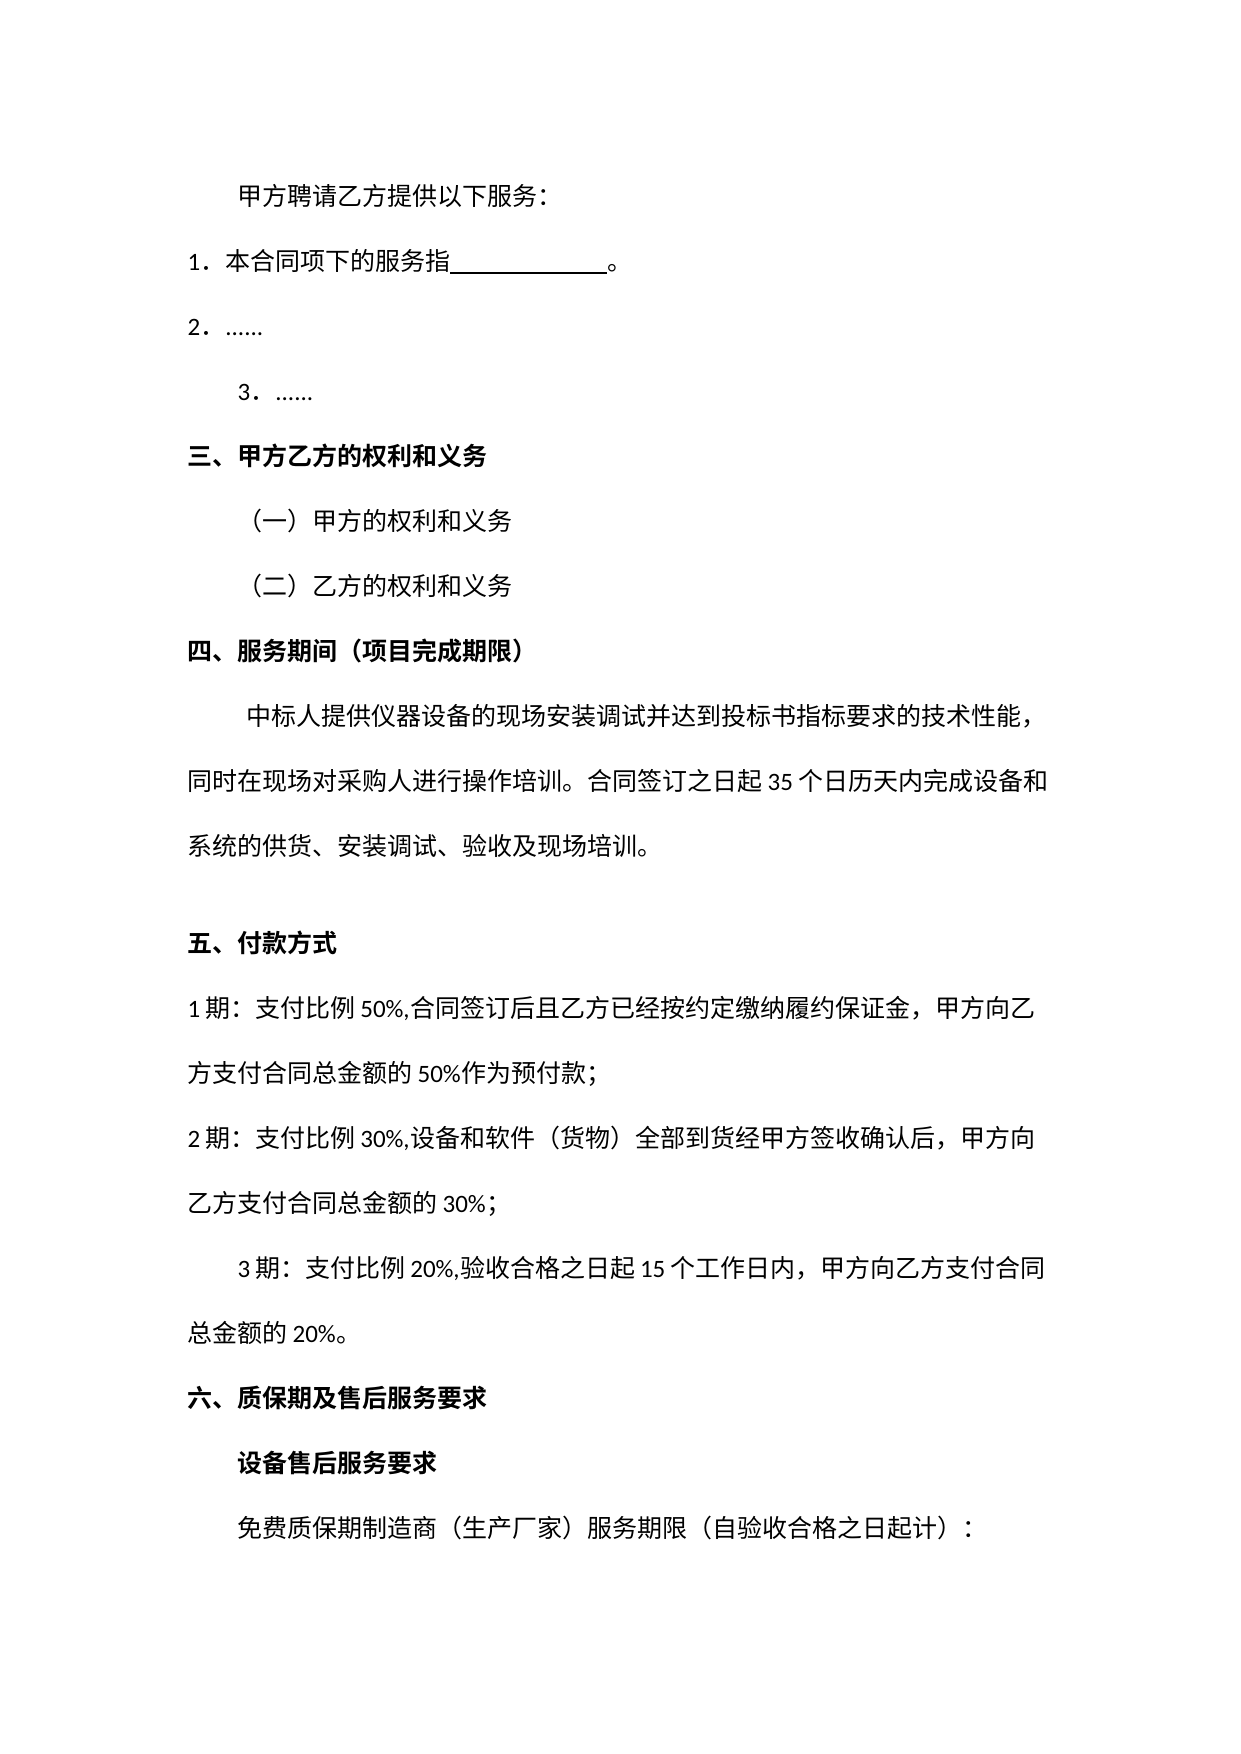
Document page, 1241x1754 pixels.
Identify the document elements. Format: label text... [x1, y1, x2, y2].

text 设备售后服务要求 [187, 1429, 1053, 1494]
text 2期：支付比例30%,设备和软件（货物）全部到货经甲方签收确认后，甲方向乙方支付合同总金额的30%； [187, 1104, 1053, 1234]
text 中标人提供仪器设备的现场安装调试并达到投标书指标要求的技术性能，同时在现场对采购人进行操作培训。合同签订之日起35个日历天内完成设备和系统的供货、安装调试、验收及现场培训。 [187, 682, 1053, 877]
text 免费质保期制造商（生产厂家）服务期限（自验收合格之日起计）： [187, 1494, 1053, 1559]
text 五、付款方式 [187, 909, 1053, 974]
text （一）甲方的权利和义务 [187, 487, 1053, 552]
text 2．...... [187, 292, 1053, 357]
text 四、服务期间（项目完成期限） [187, 617, 1053, 682]
text 1期：支付比例50%,合同签订后且乙方已经按约定缴纳履约保证金，甲方向乙方支付合同总金额的50%作为预付款； [187, 974, 1053, 1104]
text 3．...... [187, 357, 1053, 422]
text 三、甲方乙方的权利和义务 [187, 422, 1053, 487]
text 六、质保期及售后服务要求 [187, 1364, 1053, 1429]
text 3期：支付比例20%,验收合格之日起15个工作日内，甲方向乙方支付合同总金额的20%。 [187, 1234, 1053, 1364]
text 1．本合同项下的服务指 。 [187, 227, 1053, 292]
text 甲方聘请乙方提供以下服务： [187, 162, 1053, 227]
text （二）乙方的权利和义务 [187, 552, 1053, 617]
